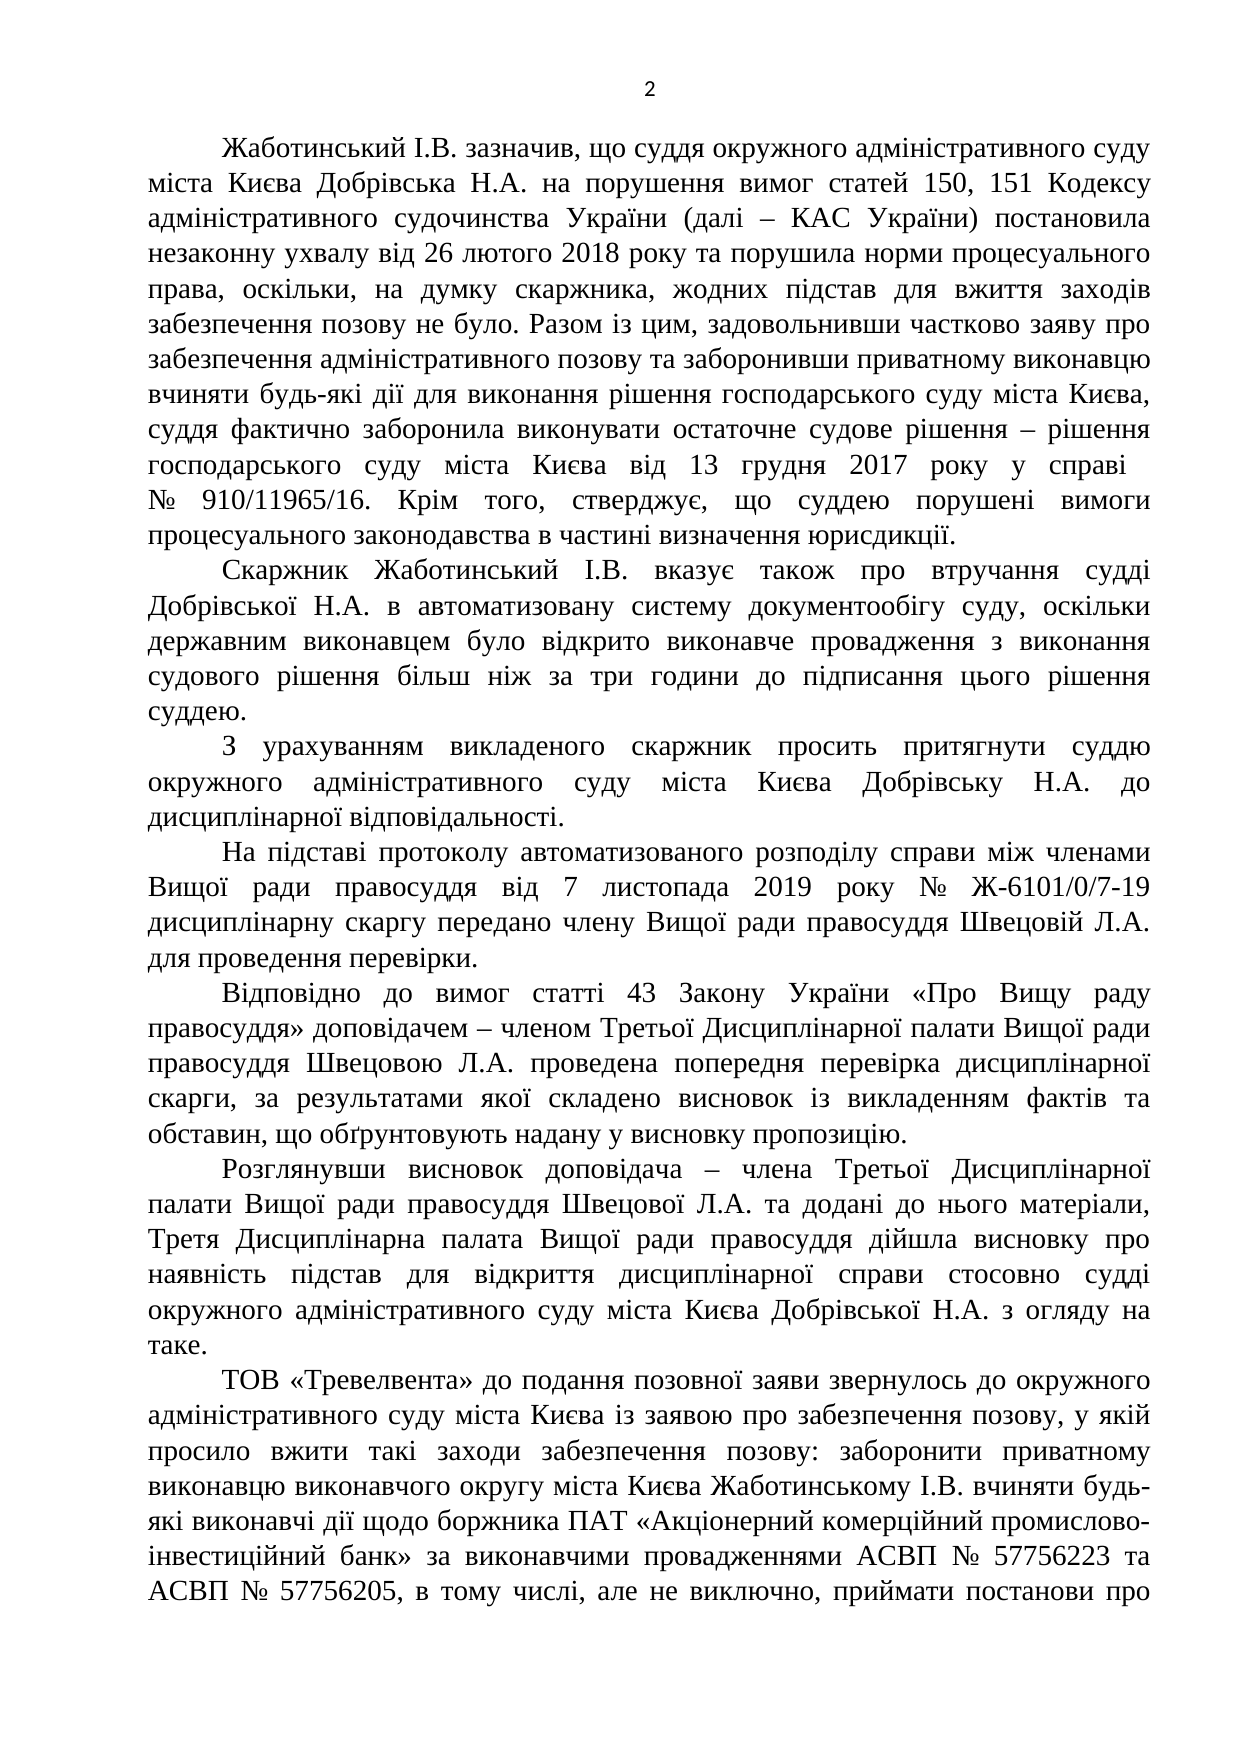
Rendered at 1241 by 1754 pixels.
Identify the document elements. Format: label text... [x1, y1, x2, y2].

text З урахуванням викладеного скаржник просить притягнути суддю окружного адміністративного суду міста Києва Добрівську Н.А. до дисциплінарної відповідальності. [148, 728, 1152, 832]
text Жаботинський І.В. зазначив, що суддя окружного адміністративного суду міста Києва Добрівська Н.А. на порушення вимог статей 150, 151 Кодексу адміністративного судочинства України (далі – КАС України) постановила незаконну ухвалу від 26 лютого 2018 року та порушила норми процесуального права, оскільки, на думку скаржника, жодних підстав для вжиття заходів забезпечення позову не було. Разом із цим, задовольнивши частково заяву про забезпечення адміністративного позову та заборонивши приватному виконавцю вчиняти будь-які дії для виконання рішення господарського суду міста Києва, суддя фактично заборонила виконувати остаточне судове рішення – рішення господарського суду міста Києва від 13 грудня 2017 року у справі № 910/11965/16. Крім того, стверджує, що суддею порушені вимоги процесуального законодавства в частині визначення юрисдикції. [148, 130, 1152, 551]
text Розглянувши висновок доповідача – члена Третьої Дисциплінарної палати Вищої ради правосуддя Швецової Л.А. та додані до нього матеріали, Третя Дисциплінарна палата Вищої ради правосуддя дійшла висновку про наявність підстав для відкриття дисциплінарної справи стосовно судді окружного адміністративного суду міста Києва Добрівської Н.А. з огляду на таке. [148, 1151, 1152, 1361]
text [148, 1362, 1152, 1607]
text На підставі протоколу автоматизованого розподілу справи між членами Вищої ради правосуддя від 7 листопада 2019 року № Ж-6101/0/7-19 дисциплінарну скаргу передано члену Вищої ради правосуддя Швецовій Л.А. для проведення перевірки. [148, 834, 1152, 973]
text Відповідно до вимог статті 43 Закону України «Про Вищу раду правосуддя» доповідачем – членом Третьої Дисциплінарної палати Вищої ради правосуддя Швецовою Л.А. проведена попередня перевірка дисциплінарної скарги, за результатами якої складено висновок із викладенням фактів та обставин, що обґрунтовують надану у висновку пропозицію. [148, 975, 1152, 1149]
text Скаржник Жаботинський І.В. вказує також про втручання судді Добрівської Н.А. в автоматизовану систему документообігу суду, оскільки державним виконавцем було відкрито виконавче провадження з виконання судового рішення більш ніж за три години до підписання цього рішення суддею. [148, 552, 1152, 727]
